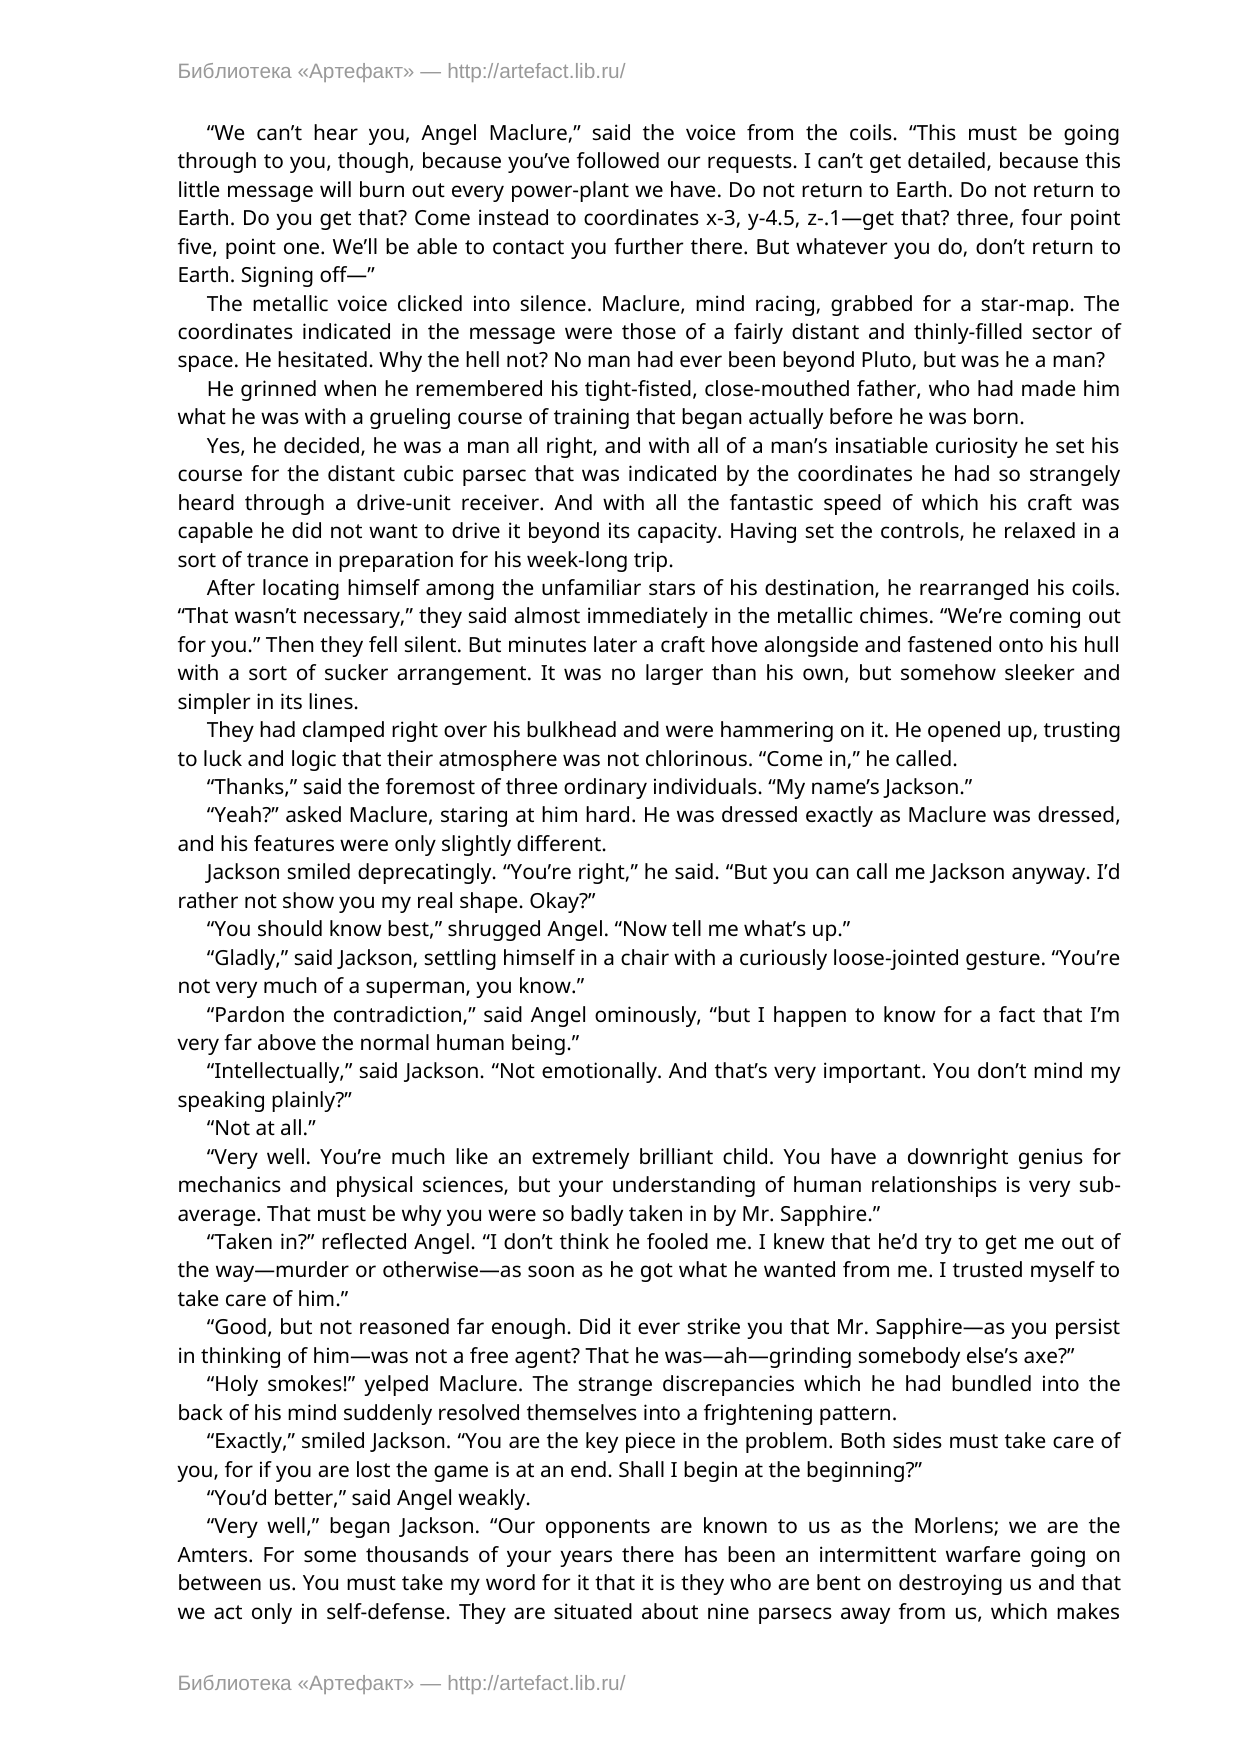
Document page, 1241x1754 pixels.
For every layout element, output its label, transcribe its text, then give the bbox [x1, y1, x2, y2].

text “Intellectually,” said Jackson. “Not emotionally. And that’s very important. You don’t mind my speaking plainly?” [177, 1057, 1122, 1113]
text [177, 1512, 1122, 1625]
text They had clamped right over his bulkhead and were hammering on it. He opened up, trusting to luck and logic that their atmosphere was not chlorinous. “Come in,” he called. [177, 715, 1122, 772]
text “Yeah?” asked Maclure, staring at him hard. He was dressed exactly as Maclure was dressed, and his features were only slightly different. [177, 801, 1122, 857]
text “Good, but not reasoned far enough. Did it ever strike you that Mr. Sapphire—as you persist in thinking of him—was not a free agent? That he was—ah—grinding somebody else’s axe?” [177, 1312, 1122, 1369]
text “Gladly,” said Jackson, settling himself in a chair with a curiously loose-jointed gesture. “You’re not very much of a superman, you know.” [177, 943, 1122, 1000]
text “We can’t hear you, Angel Maclure,” said the voice from the coils. “This must be going through to you, though, because you’ve followed our requests. I can’t get detailed, because this little message will burn out every power-plant we have. Do not return to Earth. Do not return to Earth. Do you get that? Come instead to coordinates x-3, y-4.5, z-.1—get that? three, four point five, point one. We’ll be able to contact you further there. But whatever you do, don’t return to Earth. Signing off—” [177, 118, 1122, 289]
text Yes, he decided, he was a man all right, and with all of a man’s insatiable curiosity he set his course for the distant cubic parsec that was indicated by the coordinates he had so strangely heard through a drive-unit receiver. And with all the fantastic speed of which his craft was capable he did not want to drive it beyond its capacity. Having set the controls, he relaxed in a sort of trance in preparation for his week-long trip. [177, 431, 1122, 573]
text “Very well. You’re much like an extremely brilliant child. You have a downright genius for mechanics and physical sciences, but your understanding of human relationships is very sub-average. That must be why you were so badly taken in by Mr. Sapphire.” [177, 1142, 1122, 1227]
text “You’d better,” said Angel weakly. [177, 1483, 1122, 1512]
text “Pardon the contradiction,” said Angel ominously, “but I happen to know for a fact that I’m very far above the normal human being.” [177, 1000, 1122, 1057]
text “Thanks,” said the foremost of three ordinary individuals. “My name’s Jackson.” [177, 772, 1122, 801]
text After locating himself among the unfamiliar stars of his destination, he rearranged his coils. “That wasn’t necessary,” they said almost immediately in the metallic chimes. “We’re coming out for you.” Then they fell silent. But minutes later a craft hove alongside and fastened onto his hull with a sort of sucker arrangement. It was no larger than his own, but somehow sleeker and simpler in its lines. [177, 573, 1122, 715]
text The metallic voice clicked into silence. Maclure, mind racing, grabbed for a star-map. The coordinates indicated in the message were those of a fairly distant and thinly-filled sector of space. He hesitated. Why the hell not? No man had ever been beyond Pluto, but was he a man? [177, 289, 1122, 374]
text “You should know best,” shrugged Angel. “Now tell me what’s up.” [177, 914, 1122, 943]
text “Not at all.” [177, 1113, 1122, 1142]
text “Exactly,” smiled Jackson. “You are the key piece in the problem. Both sides must take care of you, for if you are lost the game is at an end. Shall I begin at the beginning?” [177, 1426, 1122, 1483]
text “Holy smokes!” yelped Maclure. The strange discrepancies which he had bundled into the back of his mind suddenly resolved themselves into a frightening pattern. [177, 1369, 1122, 1426]
text “Taken in?” reflected Angel. “I don’t think he fooled me. I knew that he’d try to get me out of the way—murder or otherwise—as soon as he got what he wanted from me. I trusted myself to take care of him.” [177, 1227, 1122, 1312]
text He grinned when he remembered his tight-fisted, close-mouthed father, who had made him what he was with a grueling course of training that began actually before he was born. [177, 374, 1122, 431]
text Jackson smiled deprecatingly. “You’re right,” he said. “But you can call me Jackson anyway. I’d rather not show you my real shape. Okay?” [177, 857, 1122, 914]
